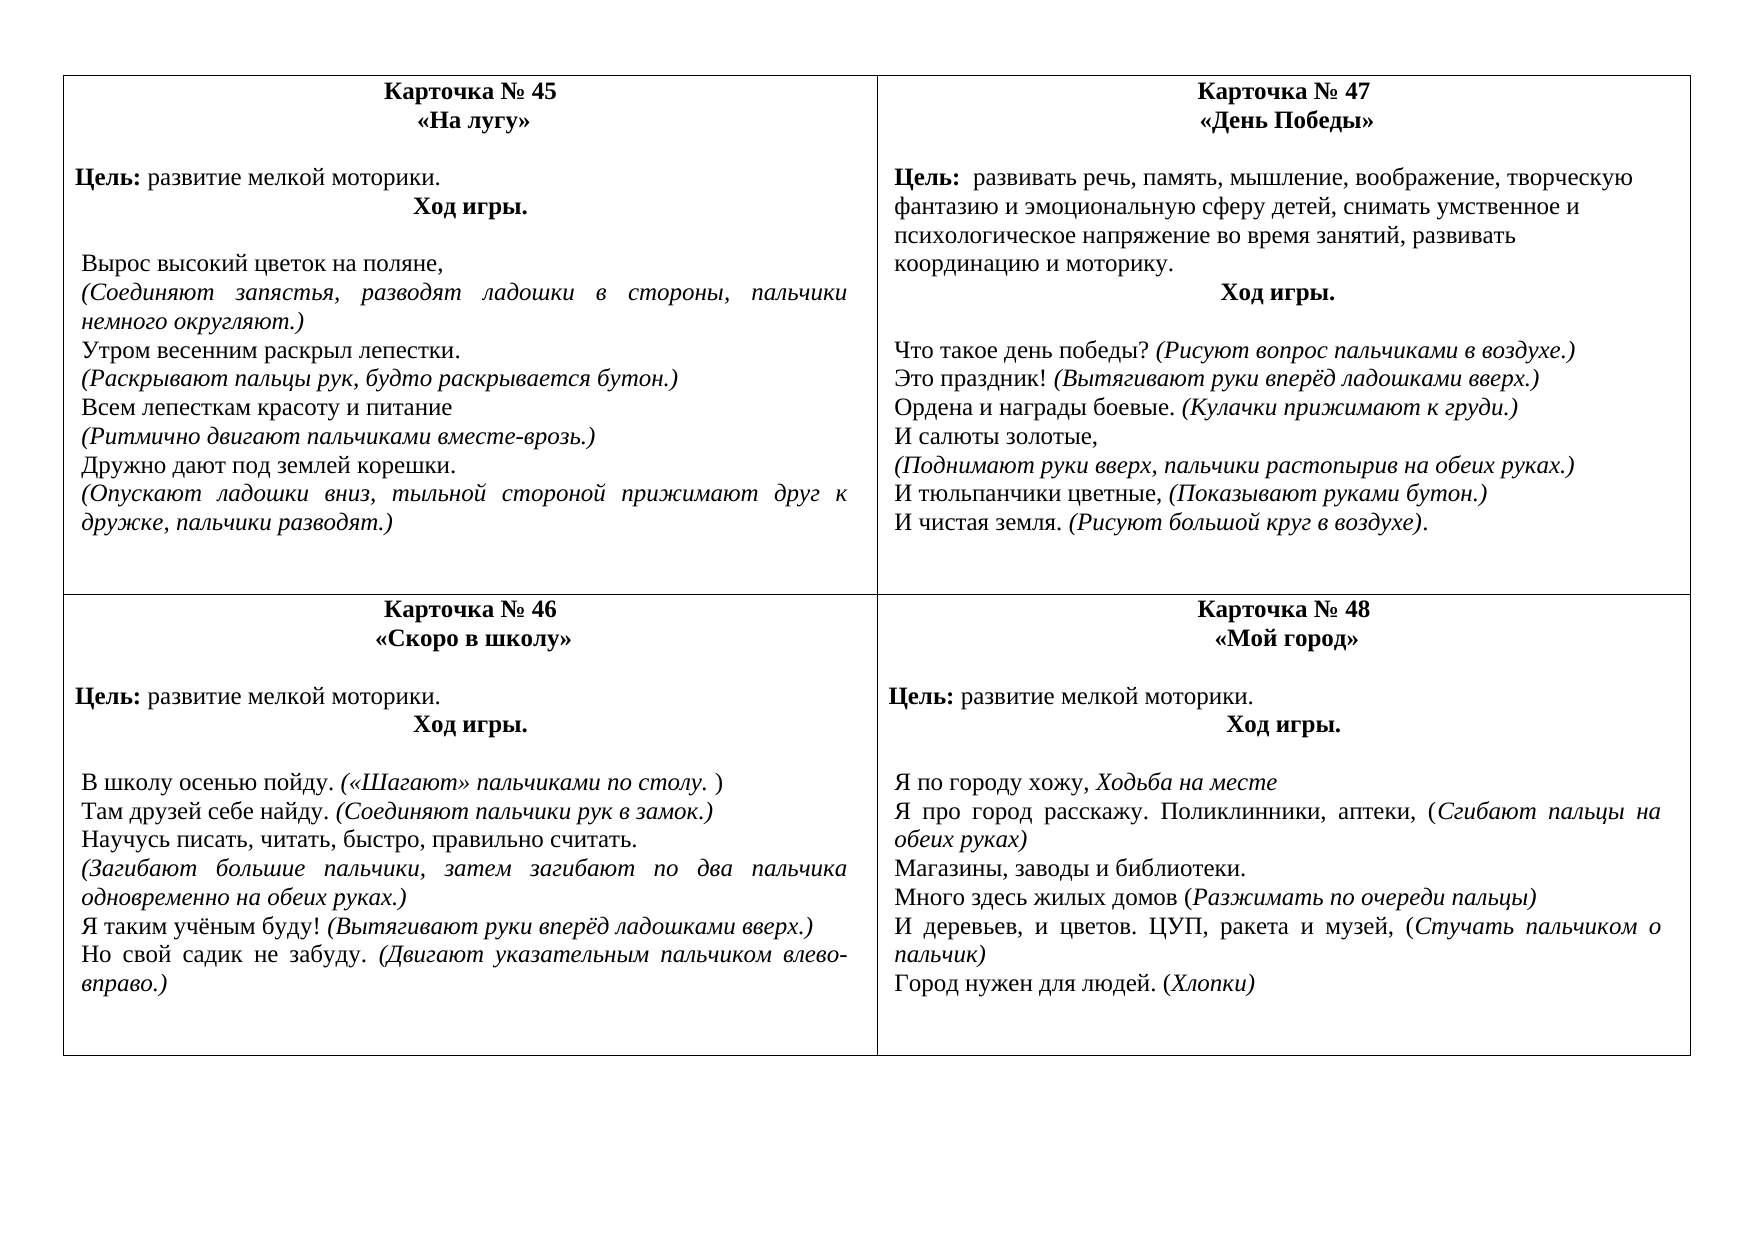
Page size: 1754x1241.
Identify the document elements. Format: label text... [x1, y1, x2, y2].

table_cell Карточка № 46 «Скоро в школу» Цель: развитие мелкой моторики. Ход игры. В школу осенью пойду. («Шагают» пальчиками по столу. ) Там друзей себе найду. (Соединяют пальчики рук в замок.) Научусь писать, читать, быстро, правильно считать. (Загибают большие пальчики, затем загибают по два пальчика одновременно на обеих руках.) Я таким учёным буду! (Вытягивают руки вперёд ладошками вверх.) Но свой садик не забуду. (Двигают указательным пальчиком влево-вправо.) [64, 595, 877, 1054]
table_cell Карточка № 47 «День Победы» Цель: развивать речь, память, мышление, воображение, творческую фантазию и эмоциональную сферу детей, снимать умственное и психологическое напряжение во время занятий, развивать координацию и моторику. Ход игры. Что такое день победы? (Рисуют вопрос пальчиками в воздухе.) Это праздник! (Вытягивают руки вперёд ладошками вверх.) Ордена и награды боевые. (Кулачки прижимают к груди.) И салюты золотые, (Поднимают руки вверх, пальчики растопырив на обеих руках.) И тюльпанчики цветные, (Показывают руками бутон.) И чистая земля. (Рисуют большой круг в воздухе). [878, 76, 1690, 593]
table_cell Карточка № 45 «На лугу» Цель: развитие мелкой моторики. Ход игры. Вырос высокий цветок на поляне, (Соединяют запястья, разводят ладошки в стороны, пальчики немного округляют.) Утром весенним раскрыл лепестки. (Раскрывают пальцы рук, будто раскрывается бутон.) Всем лепесткам красоту и питание (Ритмично двигают пальчиками вместе-врозь.) Дружно дают под землей корешки. (Опускают ладошки вниз, тыльной стороной прижимают друг к дружке, пальчики разводят.) [64, 76, 877, 593]
table_cell Карточка № 48 «Мой город» Цель: развитие мелкой моторики. Ход игры. Я по городу хожу, Ходьба на месте Я про город расскажу. Поликлинники, аптеки, (Сгибают пальцы на обеих руках) Магазины, заводы и библиотеки. Много здесь жилых домов (Разжимать по очереди пальцы) И деревьев, и цветов. ЦУП, ракета и музей, (Стучать пальчиком о пальчик) Город нужен для людей. (Хлопки) [878, 595, 1690, 1054]
